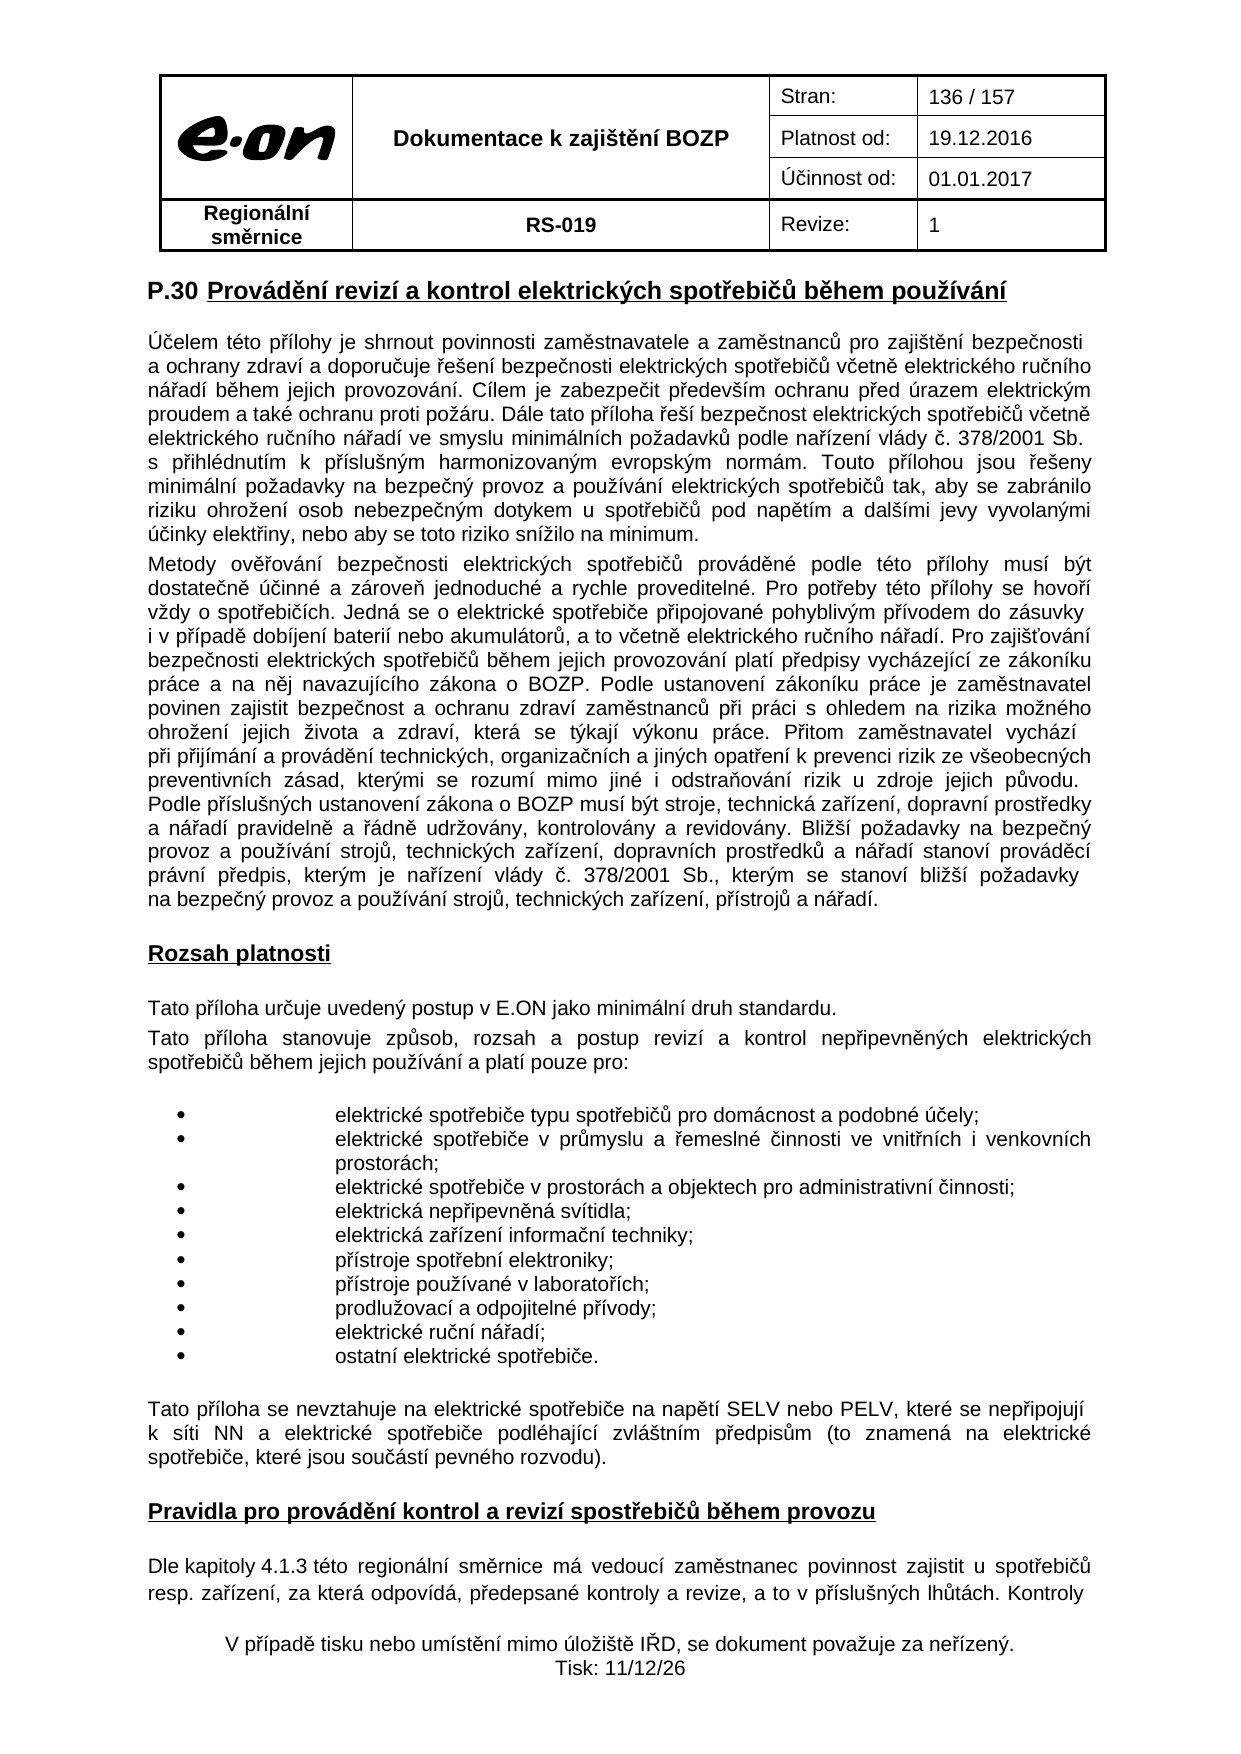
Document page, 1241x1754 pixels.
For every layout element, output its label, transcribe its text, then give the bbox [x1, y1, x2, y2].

list elektrické ruční nářadí; [177, 1319, 1092, 1344]
text Tato příloha určuje uvedený postup v E.ON jako minimální druh standardu. [148, 996, 1092, 1020]
text Účelem této přílohy je shrnout povinnosti zaměstnavatele a zaměstnanců pro zajištění bezpečnosti a ochrany zdraví a doporučuje řešení bezpečnosti elektrických spotřebičů včetně elektrického ručního nářadí během jejich provozování. Cílem je zabezpečit především ochranu před úrazem elektrickým proudem a také ochranu proti požáru. Dále tato příloha řeší bezpečnost elektrických spotřebičů včetně elektrického ručního nářadí ve smyslu minimálních požadavků podle nařízení vlády č. 378/2001 Sb. s přihlédnutím k příslušným harmonizovaným evropským normám. Touto přílohou jsou řešeny minimální požadavky na bezpečný provoz a používání elektrických spotřebičů tak, aby se zabránilo riziku ohrožení osob nebezpečným dotykem u spotřebičů pod napětím a dalšími jevy vyvolanými účinky elektřiny, nebo aby se toto riziko snížilo na minimum. [148, 330, 1092, 546]
list elektrické spotřebiče v průmyslu a řemeslné činnosti ve vnitřních i venkovních prostorách; [177, 1127, 1092, 1175]
text Metody ověřování bezpečnosti elektrických spotřebičů prováděné podle této přílohy musí být dostatečně účinné a zároveň jednoduché a rychle proveditelné. Pro potřeby této přílohy se hovoří vždy o spotřebičích. Jedná se o elektrické spotřebiče připojované pohyblivým přívodem do zásuvky i v případě dobíjení baterií nebo akumulátorů, a to včetně elektrického ručního nářadí. Pro zajišťování bezpečnosti elektrických spotřebičů během jejich provozování platí předpisy vycházející ze zákoníku práce a na něj navazujícího zákona o BOZP. Podle ustanovení zákoníku práce je zaměstnavatel povinen zajistit bezpečnost a ochranu zdraví zaměstnanců při práci s ohledem na rizika možného ohrožení jejich života a zdraví, která se týkají výkonu práce. Přitom zaměstnavatel vychází při přijímání a provádění technických, organizačních a jiných opatření k prevenci rizik ze všeobecných preventivních zásad, kterými se rozumí mimo jiné i odstraňování rizik u zdroje jejich původu. Podle příslušných ustanovení zákona o BOZP musí být stroje, technická zařízení, dopravní prostředky a nářadí pravidelně a řádně udržovány, kontrolovány a revidovány. Bližší požadavky na bezpečný provoz a používání strojů, technických zařízení, dopravních prostředků a nářadí stanoví prováděcí právní předpis, kterým je nařízení vlády č. 378/2001 Sb., kterým se stanoví bližší požadavky na bezpečný provoz a používání strojů, technických zařízení, přístrojů a nářadí. [148, 552, 1092, 911]
title Pravidla pro provádění kontrol a revizí spostřebičů během provozu [148, 1498, 1092, 1524]
text Tato příloha stanovuje způsob, rozsah a postup revizí a kontrol nepřipevněných elektrických spotřebičů během jejich používání a platí pouze pro: [148, 1026, 1092, 1074]
list přístroje spotřební elektroniky; [177, 1247, 1092, 1271]
text Tato příloha se nevztahuje na elektrické spotřebiče na napětí SELV nebo PELV, které se nepřipojují k síti NN a elektrické spotřebiče podléhající zvláštním předpisům (to znamená na elektrické spotřebiče, které jsou součástí pevného rozvodu). [148, 1397, 1092, 1469]
list elektrická nepřipevněná svítidla; [177, 1199, 1092, 1223]
title Rozsah platnosti [148, 940, 1092, 967]
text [148, 1553, 1092, 1605]
list ostatní elektrické spotřebiče. [177, 1344, 1092, 1368]
text Provádění revizí a kontrol elektrických spotřebičů během používání [147, 276, 1092, 305]
list elektrické spotřebiče typu spotřebičů pro domácnost a podobné účely; [177, 1103, 1092, 1127]
list přístroje používané v laboratořích; [177, 1271, 1092, 1296]
list prodlužovací a odpojitelné přívody; [177, 1296, 1092, 1319]
list elektrická zařízení informační techniky; [177, 1223, 1092, 1247]
list elektrické spotřebiče v prostorách a objektech pro administrativní činnosti; [177, 1175, 1092, 1199]
